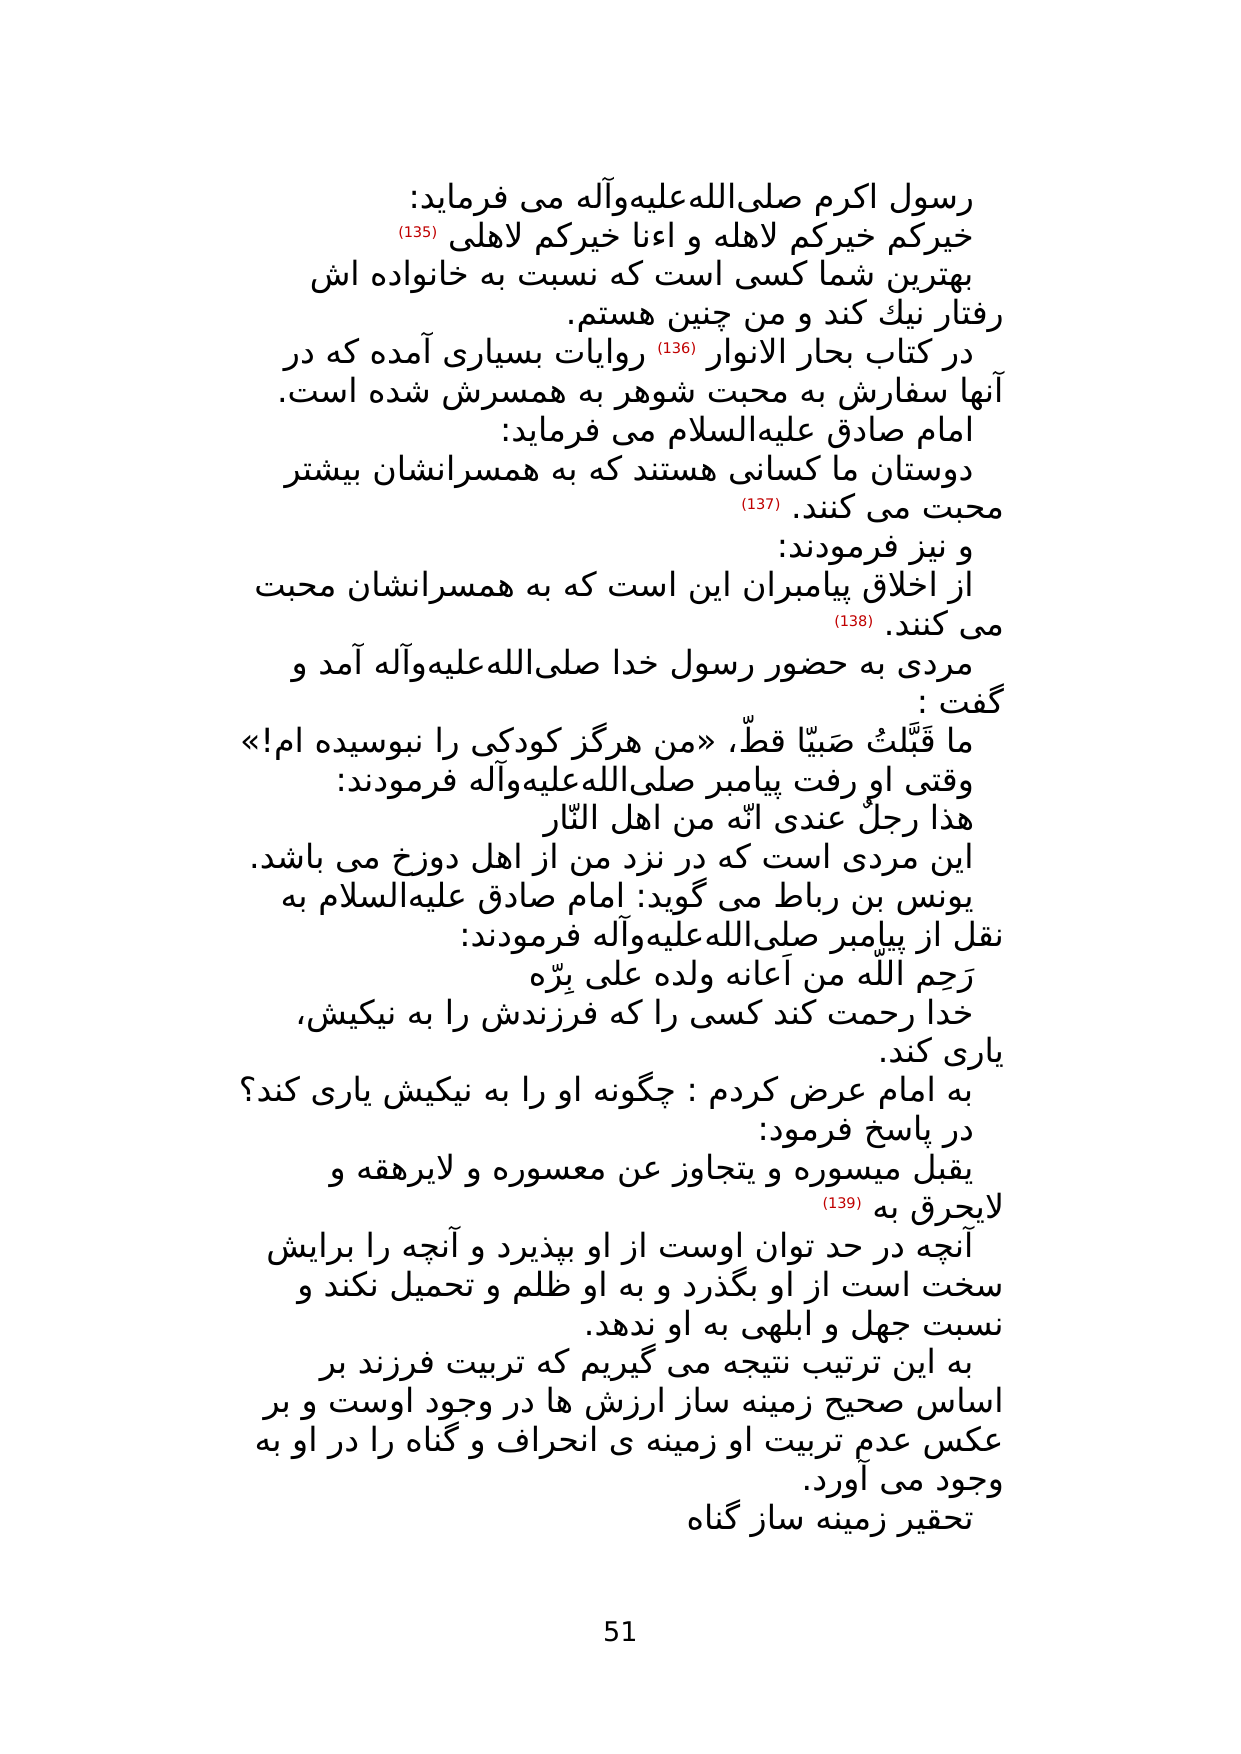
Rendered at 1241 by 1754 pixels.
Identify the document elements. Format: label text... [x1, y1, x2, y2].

text ما قَبَّلتُ صَبيّا قطّ، «من هرگز كودكى را نبوسيده ام!» [236, 721, 1004, 760]
text خيركم خيركم لاهله و اءنا خيركم لاهلى (135) [236, 216, 1004, 255]
text يونس بن رباط مى گويد: امام صادق عليه‌السلام به نقل از پيامبر صلى‌الله‌عليه‌وآله فرمودند: [236, 877, 1004, 954]
text بهترين شما كسى است كه نسبت به خانواده اش رفتار نيك كند و من چنين هستم. [236, 255, 1004, 333]
text وقتى او رفت پيامبر صلى‌الله‌عليه‌وآله فرمودند: [236, 760, 1004, 799]
text هذا رجلٌ عندى انّه من اهل النّار [236, 799, 1004, 838]
text مردى به حضور رسول خدا صلى‌الله‌عليه‌وآله آمد و گفت : [236, 643, 1004, 721]
text به اين ترتيب نتيجه مى گيريم كه تربيت فرزند بر اساس صحيح زمينه ساز ارزش ها در وجود اوست و بر عكس عدم تربيت او زمينه ى انحراف و گناه را در او به وجود مى آورد. [236, 1343, 1004, 1498]
text رسول اكرم صلى‌الله‌عليه‌وآله مى فرمايد: [236, 177, 1004, 216]
text دوستان ما كسانى هستند كه به همسرانشان بيشتر محبت مى كنند. (137) [236, 449, 1004, 527]
text امام صادق عليه‌السلام مى فرمايد: [236, 410, 1004, 449]
text رَحِم اللّه من اَعانه ولده على بِرّه [236, 954, 1004, 993]
text به امام عرض كردم : چگونه او را به نيكيش يارى كند؟ [236, 1071, 1004, 1110]
text در كتاب بحار الانوار (136) روايات بسيارى آمده كه در آنها سفارش به محبت شوهر به همسرش شده است. [236, 333, 1004, 410]
text تحقير زمينه ساز گناه [236, 1498, 1004, 1537]
text و نيز فرمودند: [236, 527, 1004, 566]
text خدا رحمت كند كسى را كه فرزندش را به نيكيش، يارى كند. [236, 993, 1004, 1071]
text اين مردى است كه در نزد من از اهل دوزخ مى باشد. [236, 838, 1004, 877]
text از اخلاق پيامبران اين است كه به همسرانشان محبت مى كنند. (138) [236, 566, 1004, 643]
text آنچه در حد توان اوست از او بپذيرد و آنچه را برايش سخت است از او بگذرد و به او ظلم و تحميل نكند و نسبت جهل و ابلهى به او ندهد. [236, 1226, 1004, 1343]
text در پاسخ فرمود: [236, 1110, 1004, 1148]
text يقبل ميسوره و يتجاوز عن معسوره و لايرهقه و لايحرق به (139) [236, 1148, 1004, 1226]
